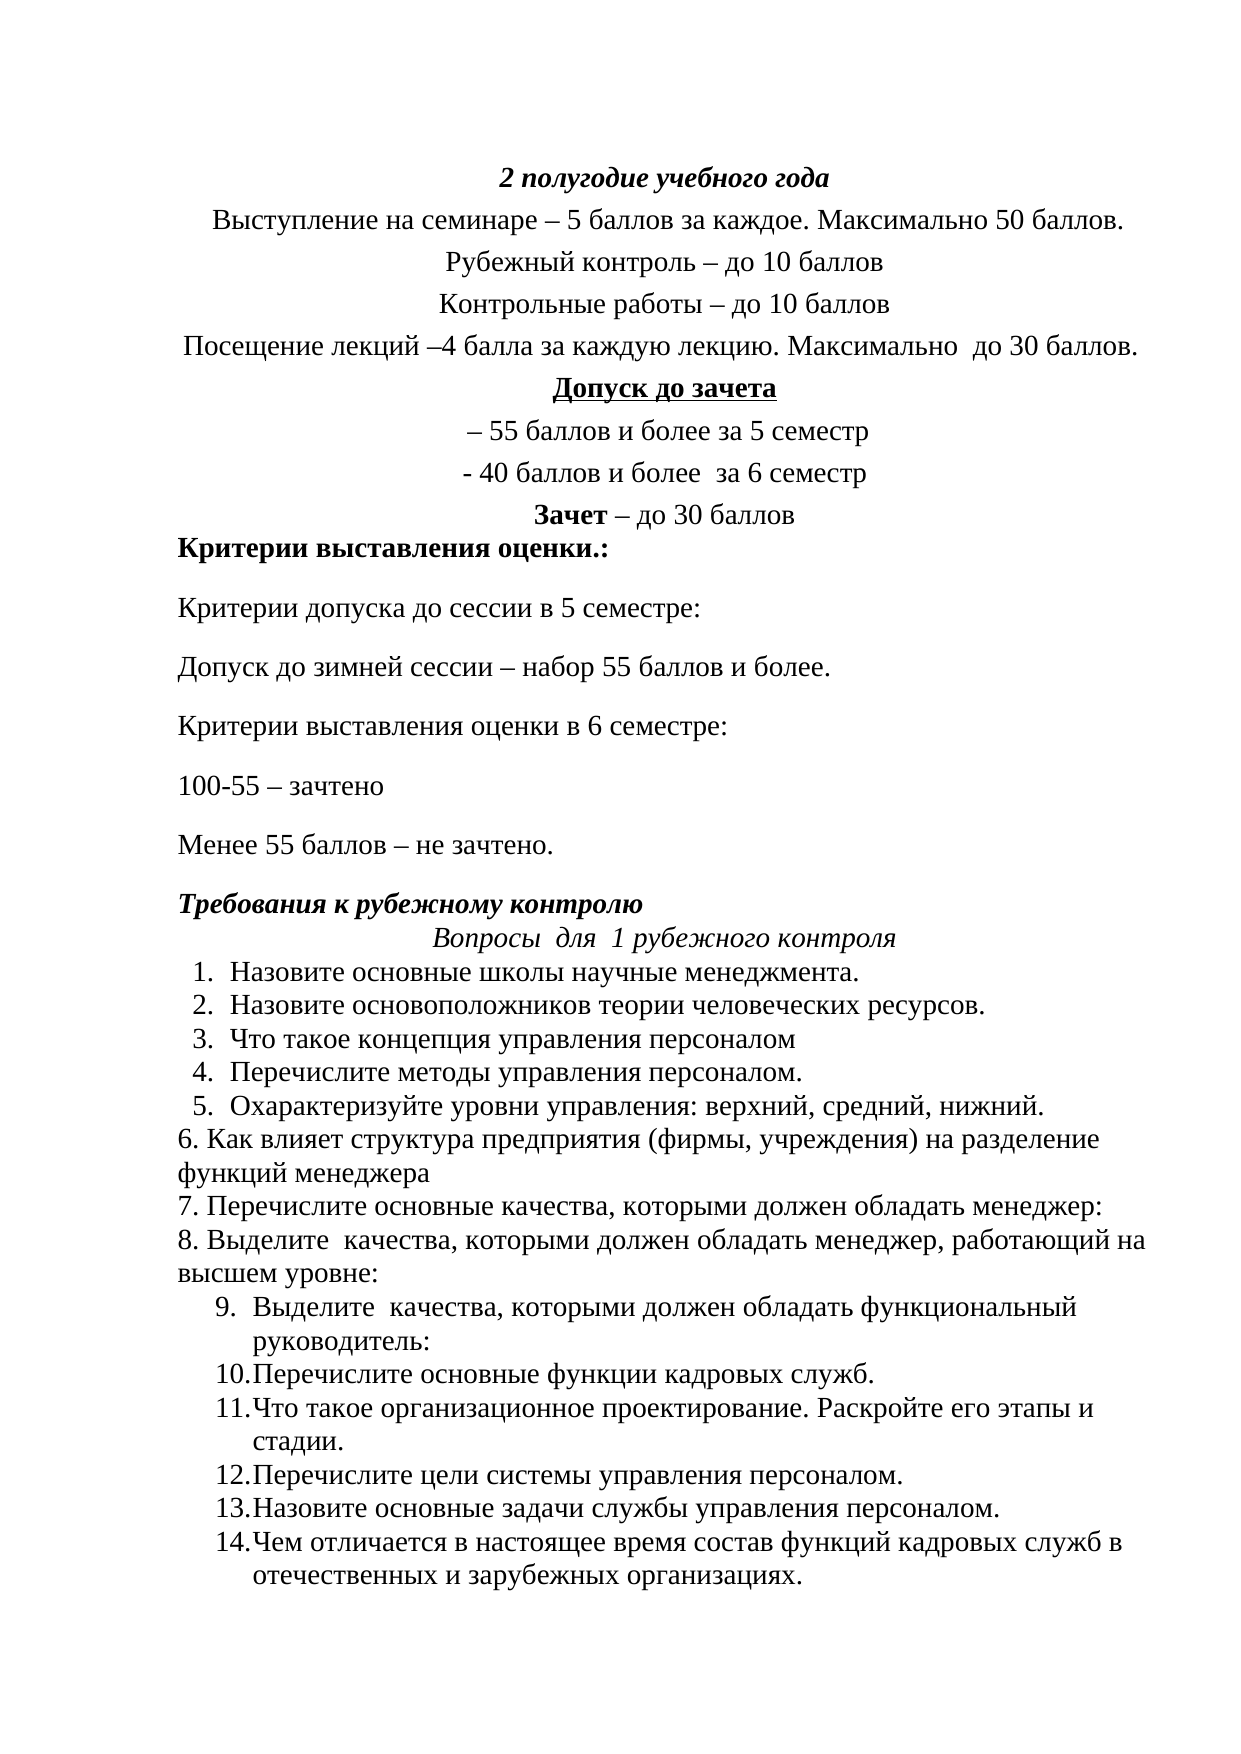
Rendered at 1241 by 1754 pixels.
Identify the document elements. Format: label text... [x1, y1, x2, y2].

text Допуск до зимней сессии – набор 55 баллов и более. [177, 649, 1152, 683]
list Перечислите методы управления персоналом. [192, 1054, 1152, 1088]
text Критерии допуска до сессии в 5 семестре: [177, 590, 1152, 623]
list Чем отличается в настоящее время состав функций кадровых служб в отечественных и зарубежных организациях. [215, 1524, 1152, 1591]
text – 55 баллов и более за 5 семестр [177, 413, 1152, 446]
text Рубежный контроль – до 10 баллов [177, 244, 1152, 278]
list Выделите качества, которыми должен обладать функциональный руководитель: [215, 1289, 1152, 1356]
text Контрольные работы – до 10 баллов [177, 286, 1152, 320]
list Что такое концепция управления персоналом [192, 1021, 1152, 1054]
text Посещение лекций –4 балла за каждую лекцию. Максимально до 30 баллов. [177, 328, 1152, 362]
text Требования к рубежному контролю [177, 887, 1152, 920]
list Назовите основные школы научные менеджмента. [192, 954, 1152, 987]
list Перечислите основные функции кадровых служб. [215, 1356, 1152, 1390]
list Назовите основоположников теории человеческих ресурсов. [192, 987, 1152, 1021]
text 8. Выделите качества, которыми должен обладать менеджер, работающий на высшем уровне: [177, 1222, 1152, 1289]
list Назовите основные задачи службы управления персоналом. [215, 1490, 1152, 1524]
text Критерии выставления оценки.: [177, 530, 1152, 564]
text 7. Перечислите основные качества, которыми должен обладать менеджер: [177, 1188, 1152, 1222]
text 100-55 – зачтено [177, 768, 1152, 801]
text Критерии выставления оценки в 6 семестре: [177, 708, 1152, 742]
text - 40 баллов и более за 6 семестр [177, 455, 1152, 488]
list Что такое организационное проектирование. Раскройте его этапы и стадии. [215, 1390, 1152, 1457]
text 2 полугодие учебного года [177, 160, 1152, 194]
text Зачет – до 30 баллов [177, 497, 1152, 530]
text Выступление на семинаре – 5 баллов за каждое. Максимально 50 баллов. [177, 202, 1152, 236]
list Перечислите цели системы управления персоналом. [215, 1457, 1152, 1490]
text Допуск до зачета [177, 371, 1152, 404]
text Менее 55 баллов – не зачтено. [177, 827, 1152, 861]
list Охарактеризуйте уровни управления: верхний, средний, нижний. [192, 1088, 1152, 1121]
text 6. Как влияет структура предприятия (фирмы, учреждения) на разделение функций менеджера [177, 1121, 1152, 1188]
text Вопросы для 1 рубежного контроля [177, 920, 1152, 954]
